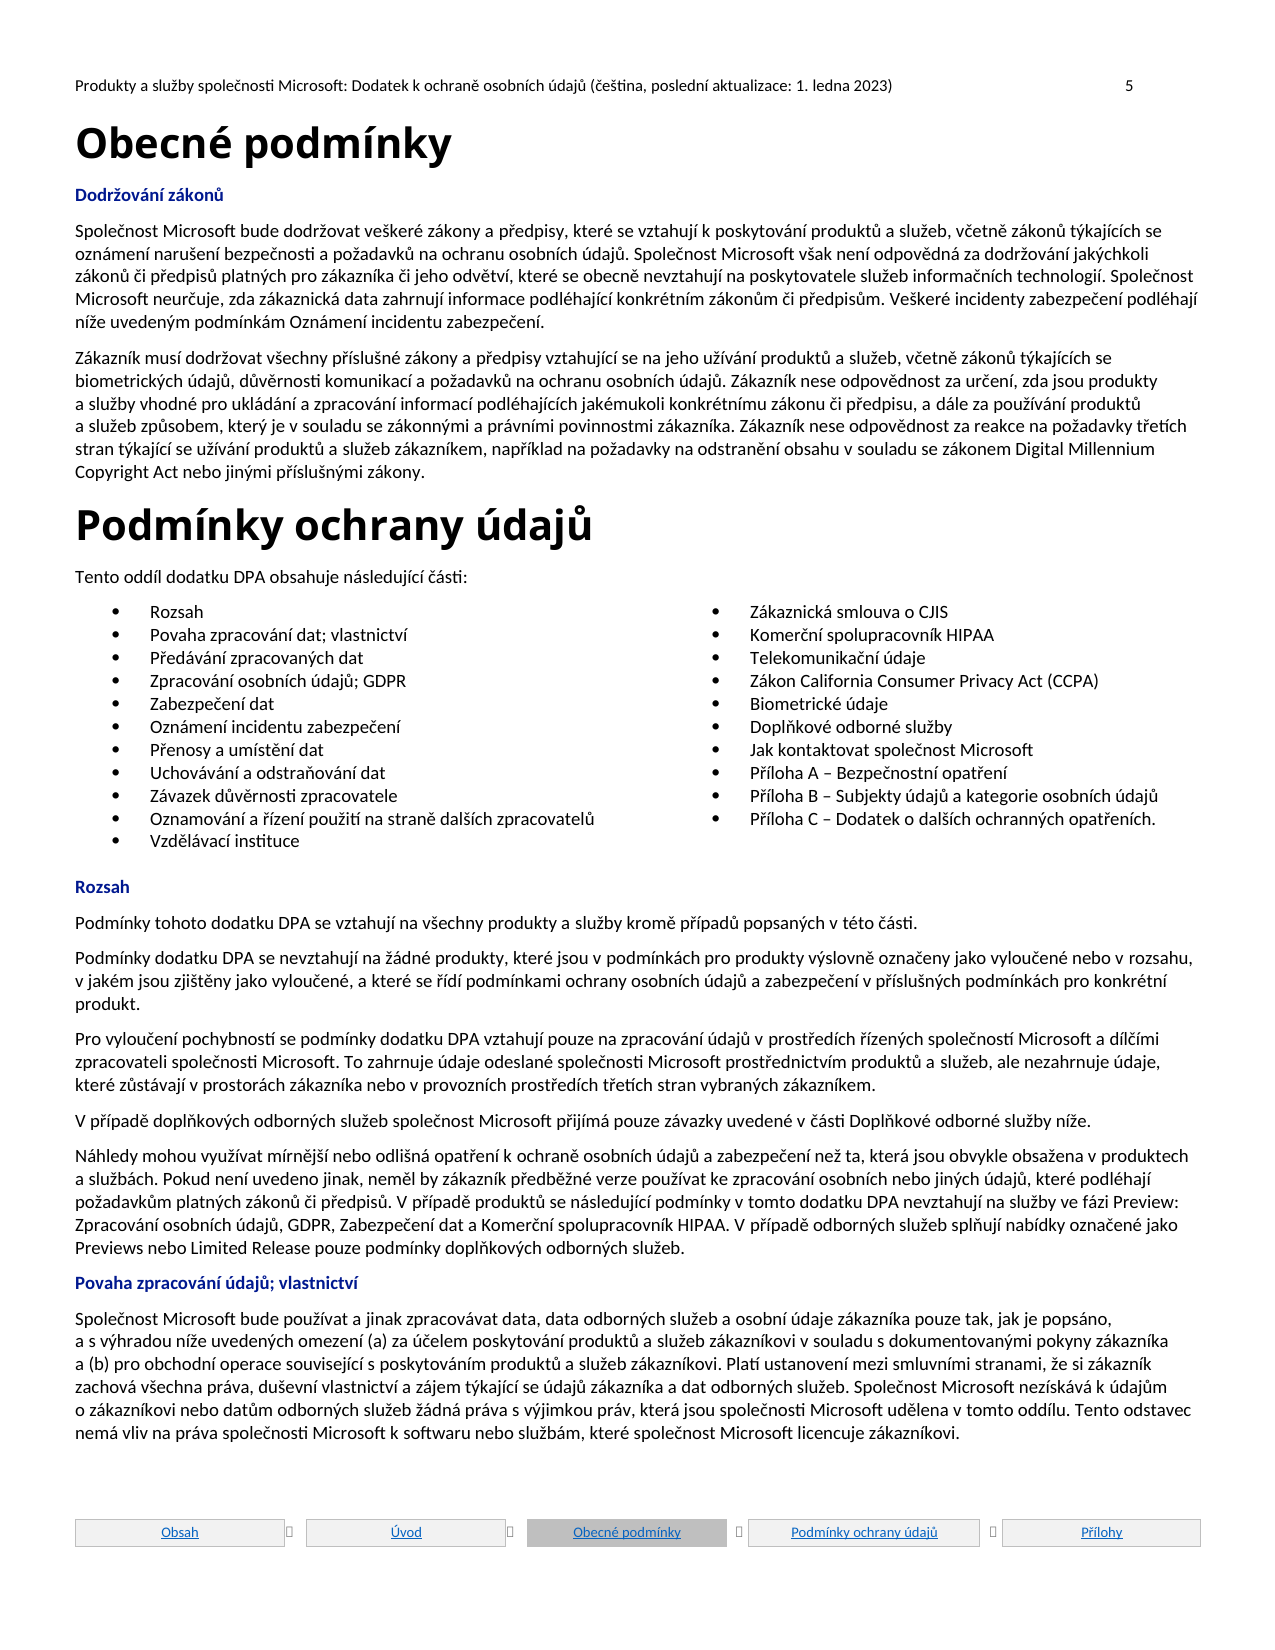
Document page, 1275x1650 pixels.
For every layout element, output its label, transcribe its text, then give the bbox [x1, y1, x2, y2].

subtitle Podmínky ochrany údajů [75, 496, 1200, 553]
list Zabezpečení dat [112, 692, 600, 715]
list Oznamování a řízení použití na straně dalších zpracovatelů [112, 807, 600, 830]
list Zákaznická smlouva o CJIS [712, 601, 1200, 623]
list Oznámení incidentu zabezpečení [112, 715, 600, 738]
subtitle Povaha zpracování údajů; vlastnictví [75, 1271, 1200, 1294]
subtitle Rozsah [75, 876, 1200, 898]
list Předávání zpracovaných dat [112, 646, 600, 669]
list Doplňkové odborné služby [712, 715, 1200, 738]
list Příloha B – Subjekty údajů a kategorie osobních údajů [712, 784, 1200, 807]
list Společnost Microsoft bude používat a jinak zpracovávat data, data odborných služeb a osobní údaje zákazníka pouze tak, jak je popsáno, a s výhradou níže uvedených omezení (a) za účelem poskytování produktů a služeb zákazníkovi v souladu s dokumentovanými pokyny zákazníka a (b) pro obchodní operace související s poskytováním produktů a služeb zákazníkovi. Platí ustanovení mezi smluvními stranami, že si zákazník zachová všechna práva, duševní vlastnictví a zájem týkající se údajů zákazníka a dat odborných služeb. Společnost Microsoft nezískává k údajům o zákazníkovi nebo datům odborných služeb žádná práva s výjimkou práv, která jsou společnosti Microsoft udělena v tomto oddílu. Tento odstavec nemá vliv na práva společnosti Microsoft k softwaru nebo službám, které společnost Microsoft licencuje zákazníkovi. [75, 1307, 1200, 1444]
list Podmínky tohoto dodatku DPA se vztahují na všechny produkty a služby kromě případů popsaných v této části. [75, 911, 1200, 934]
list Rozsah [112, 601, 600, 623]
list Společnost Microsoft bude dodržovat veškeré zákony a předpisy, které se vztahují k poskytování produktů a služeb, včetně zákonů týkajících se oznámení narušení bezpečnosti a požadavků na ochranu osobních údajů. Společnost Microsoft však není odpovědná za dodržování jakýchkoli zákonů či předpisů platných pro zákazníka či jeho odvětví, které se obecně nevztahují na poskytovatele služeb informačních technologií. Společnost Microsoft neurčuje, zda zákaznická data zahrnují informace podléhající konkrétním zákonům či předpisům. Veškeré incidenty zabezpečení podléhají níže uvedeným podmínkám Oznámení incidentu zabezpečení. [75, 219, 1200, 333]
list Příloha A – Bezpečnostní opatření [712, 761, 1200, 784]
list Vzdělávací instituce [112, 830, 600, 853]
subtitle Obecné podmínky [75, 114, 1200, 171]
list Závazek důvěrnosti zpracovatele [112, 784, 600, 807]
list Přenosy a umístění dat [112, 738, 600, 761]
list Zpracování osobních údajů; GDPR [112, 669, 600, 692]
list Tento oddíl dodatku DPA obsahuje následující části: [75, 565, 1200, 588]
list Telekomunikační údaje [712, 646, 1200, 669]
list Biometrické údaje [712, 692, 1200, 715]
list Zákazník musí dodržovat všechny příslušné zákony a předpisy vztahující se na jeho užívání produktů a služeb, včetně zákonů týkajících se biometrických údajů, důvěrnosti komunikací a požadavků na ochranu osobních údajů. Zákazník nese odpovědnost za určení, zda jsou produkty a služby vhodné pro ukládání a zpracování informací podléhajících jakémukoli konkrétnímu zákonu či předpisu, a dále za používání produktů a služeb způsobem, který je v souladu se zákonnými a právními povinnostmi zákazníka. Zákazník nese odpovědnost za reakce na požadavky třetích stran týkající se užívání produktů a služeb zákazníkem, například na požadavky na odstranění obsahu v souladu se zákonem Digital Millennium Copyright Act nebo jinými příslušnými zákony. [75, 346, 1200, 483]
list Jak kontaktovat společnost Microsoft [712, 738, 1200, 761]
list V případě doplňkových odborných služeb společnost Microsoft přijímá pouze závazky uvedené v části Doplňkové odborné služby níže. [75, 1109, 1200, 1132]
list Pro vyloučení pochybností se podmínky dodatku DPA vztahují pouze na zpracování údajů v prostředích řízených společností Microsoft a dílčími zpracovateli společnosti Microsoft. To zahrnuje údaje odeslané společnosti Microsoft prostřednictvím produktů a služeb, ale nezahrnuje údaje, které zůstávají v prostorách zákazníka nebo v provozních prostředích třetích stran vybraných zákazníkem. [75, 1028, 1200, 1096]
list Komerční spolupracovník HIPAA [712, 623, 1200, 646]
list Podmínky dodatku DPA se nevztahují na žádné produkty, které jsou v podmínkách pro produkty výslovně označeny jako vyloučené nebo v rozsahu, v jakém jsou zjištěny jako vyloučené, a které se řídí podmínkami ochrany osobních údajů a zabezpečení v příslušných podmínkách pro konkrétní produkt. [75, 946, 1200, 1015]
list Příloha C – Dodatek o dalších ochranných opatřeních. [712, 807, 1200, 830]
list Náhledy mohou využívat mírnější nebo odlišná opatření k ochraně osobních údajů a zabezpečení než ta, která jsou obvykle obsažena v produktech a službách. Pokud není uvedeno jinak, neměl by zákazník předběžné verze používat ke zpracování osobních nebo jiných údajů, které podléhají požadavkům platných zákonů či předpisů. V případě produktů se následující podmínky v tomto dodatku DPA nevztahují na služby ve fázi Preview: Zpracování osobních údajů, GDPR, Zabezpečení dat a Komerční spolupracovník HIPAA. V případě odborných služeb splňují nabídky označené jako Previews nebo Limited Release pouze podmínky doplňkových odborných služeb. [75, 1144, 1200, 1259]
list Povaha zpracování dat; vlastnictví [112, 623, 600, 646]
list Zákon California Consumer Privacy Act (CCPA) [712, 669, 1200, 692]
list Uchovávání a odstraňování dat [112, 761, 600, 784]
subtitle Dodržování zákonů [75, 183, 1200, 206]
